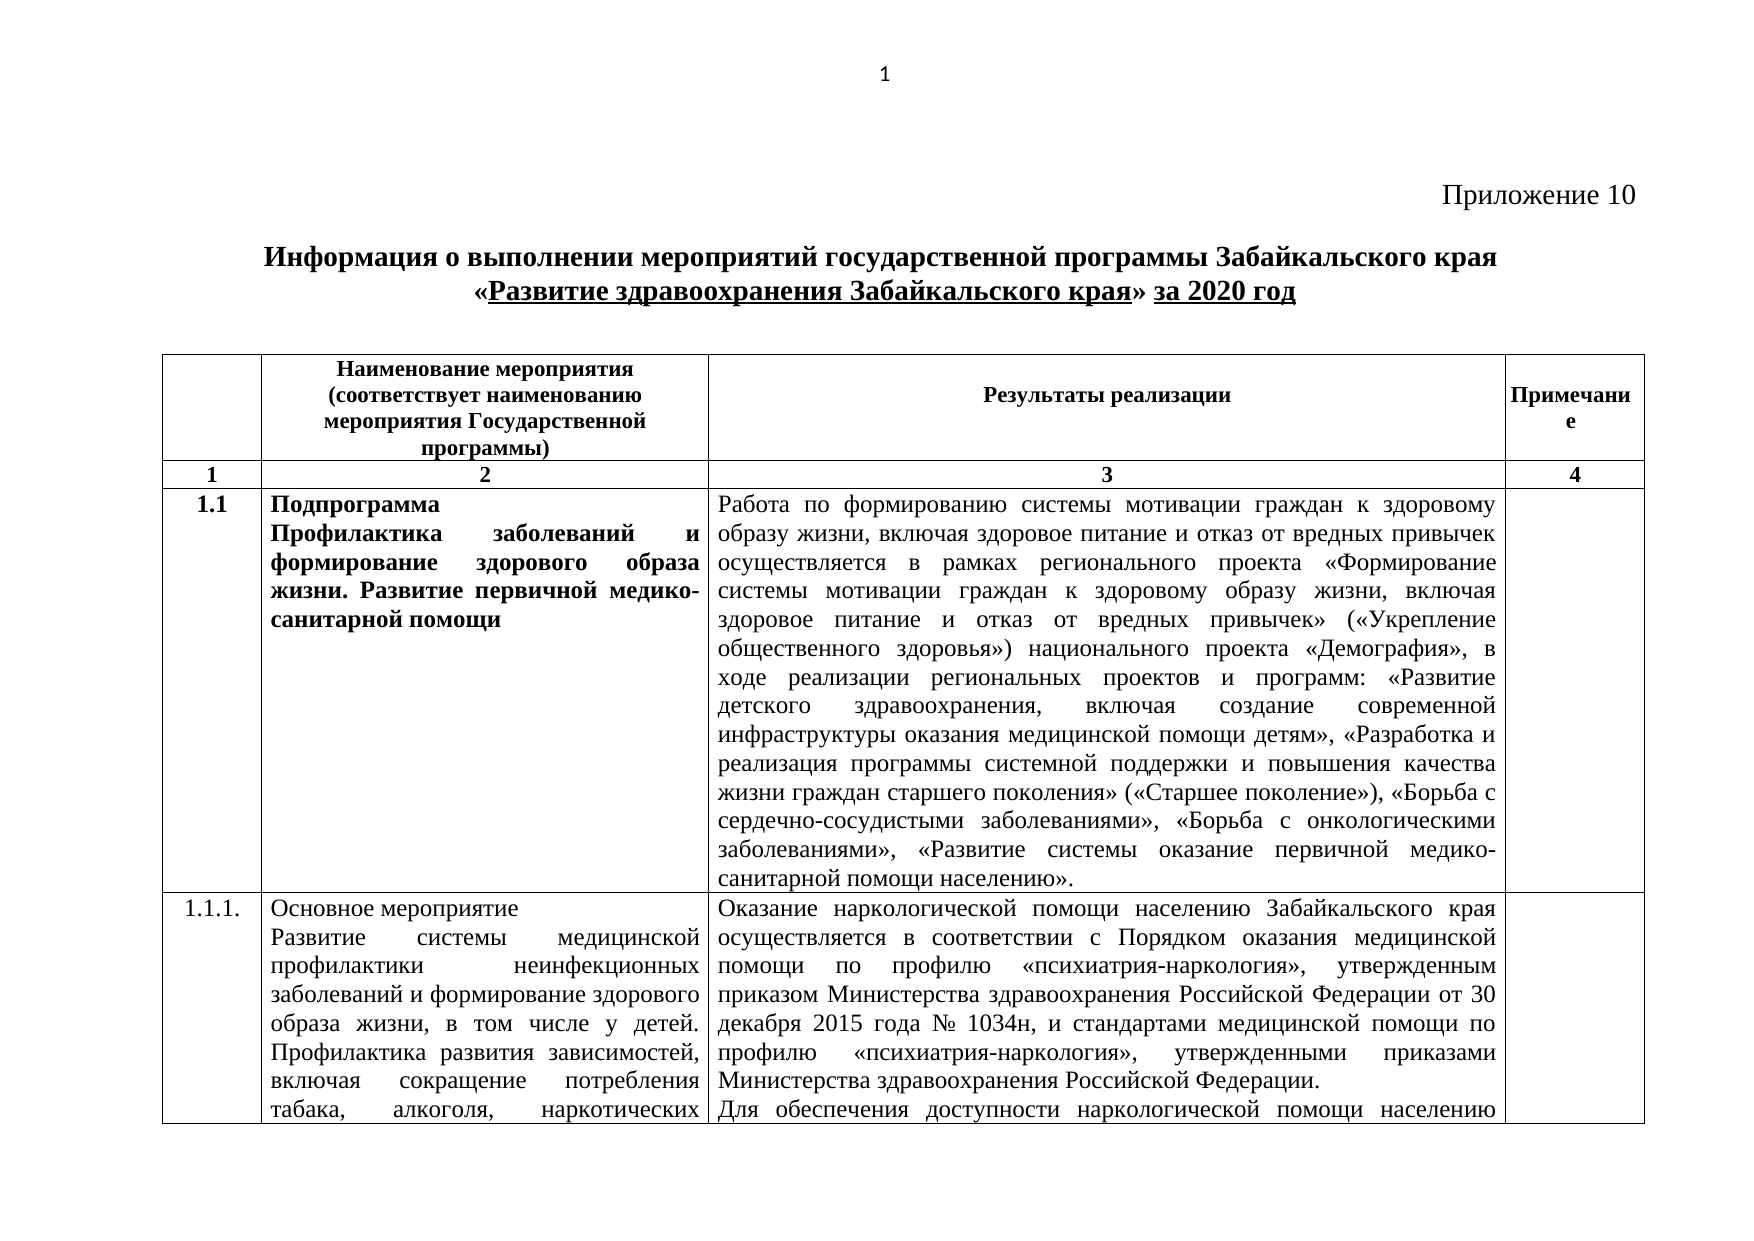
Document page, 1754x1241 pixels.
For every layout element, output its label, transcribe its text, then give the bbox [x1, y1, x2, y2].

table_header Наименование мероприятия (соответствует наименованию мероприятия Государственной программы) [262, 355, 708, 460]
table_cell 4 [1506, 461, 1644, 488]
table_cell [262, 893, 708, 1123]
table_cell 1.1.1. [163, 893, 261, 1123]
table_cell 1.1 [163, 489, 261, 892]
table_header Примечание [1506, 355, 1644, 460]
table_cell [1506, 489, 1644, 892]
table_cell 2 [262, 461, 708, 488]
table_cell 1 [163, 461, 261, 488]
text Информация о выполнении мероприятий государственной программы Забайкальского края «Развитие здравоохранения Забайкальского края» за 2020 год [133, 239, 1636, 307]
table_header [163, 355, 261, 460]
table_cell 3 [709, 461, 1505, 488]
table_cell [709, 893, 1505, 1123]
table_cell Работа по формированию системы мотивации граждан к здоровому образу жизни, включая здоровое питание и отказ от вредных привычек осуществляется в рамках регионального проекта «Формирование системы мотивации граждан к здоровому образу жизни, включая здоровое питание и отказ от вредных привычек» («Укрепление общественного здоровья») национального проекта «Демография», в ходе реализации региональных проектов и программ: «Развитие детского здравоохранения, включая создание современной инфраструктуры оказания медицинской помощи детям», «Разработка и реализация программы системной поддержки и повышения качества жизни граждан старшего поколения» («Старшее поколение»), «Борьба с сердечно-сосудистыми заболеваниями», «Борьба с онкологическими заболеваниями», «Развитие системы оказание первичной медико-санитарной помощи населению». [709, 489, 1505, 892]
table_cell [1506, 893, 1644, 1123]
table_cell Подпрограмма Профилактика заболеваний и формирование здорового образа жизни. Развитие первичной медико-санитарной помощи [262, 489, 708, 892]
text Приложение 10 [133, 177, 1636, 211]
table_header Результаты реализации [709, 355, 1505, 460]
